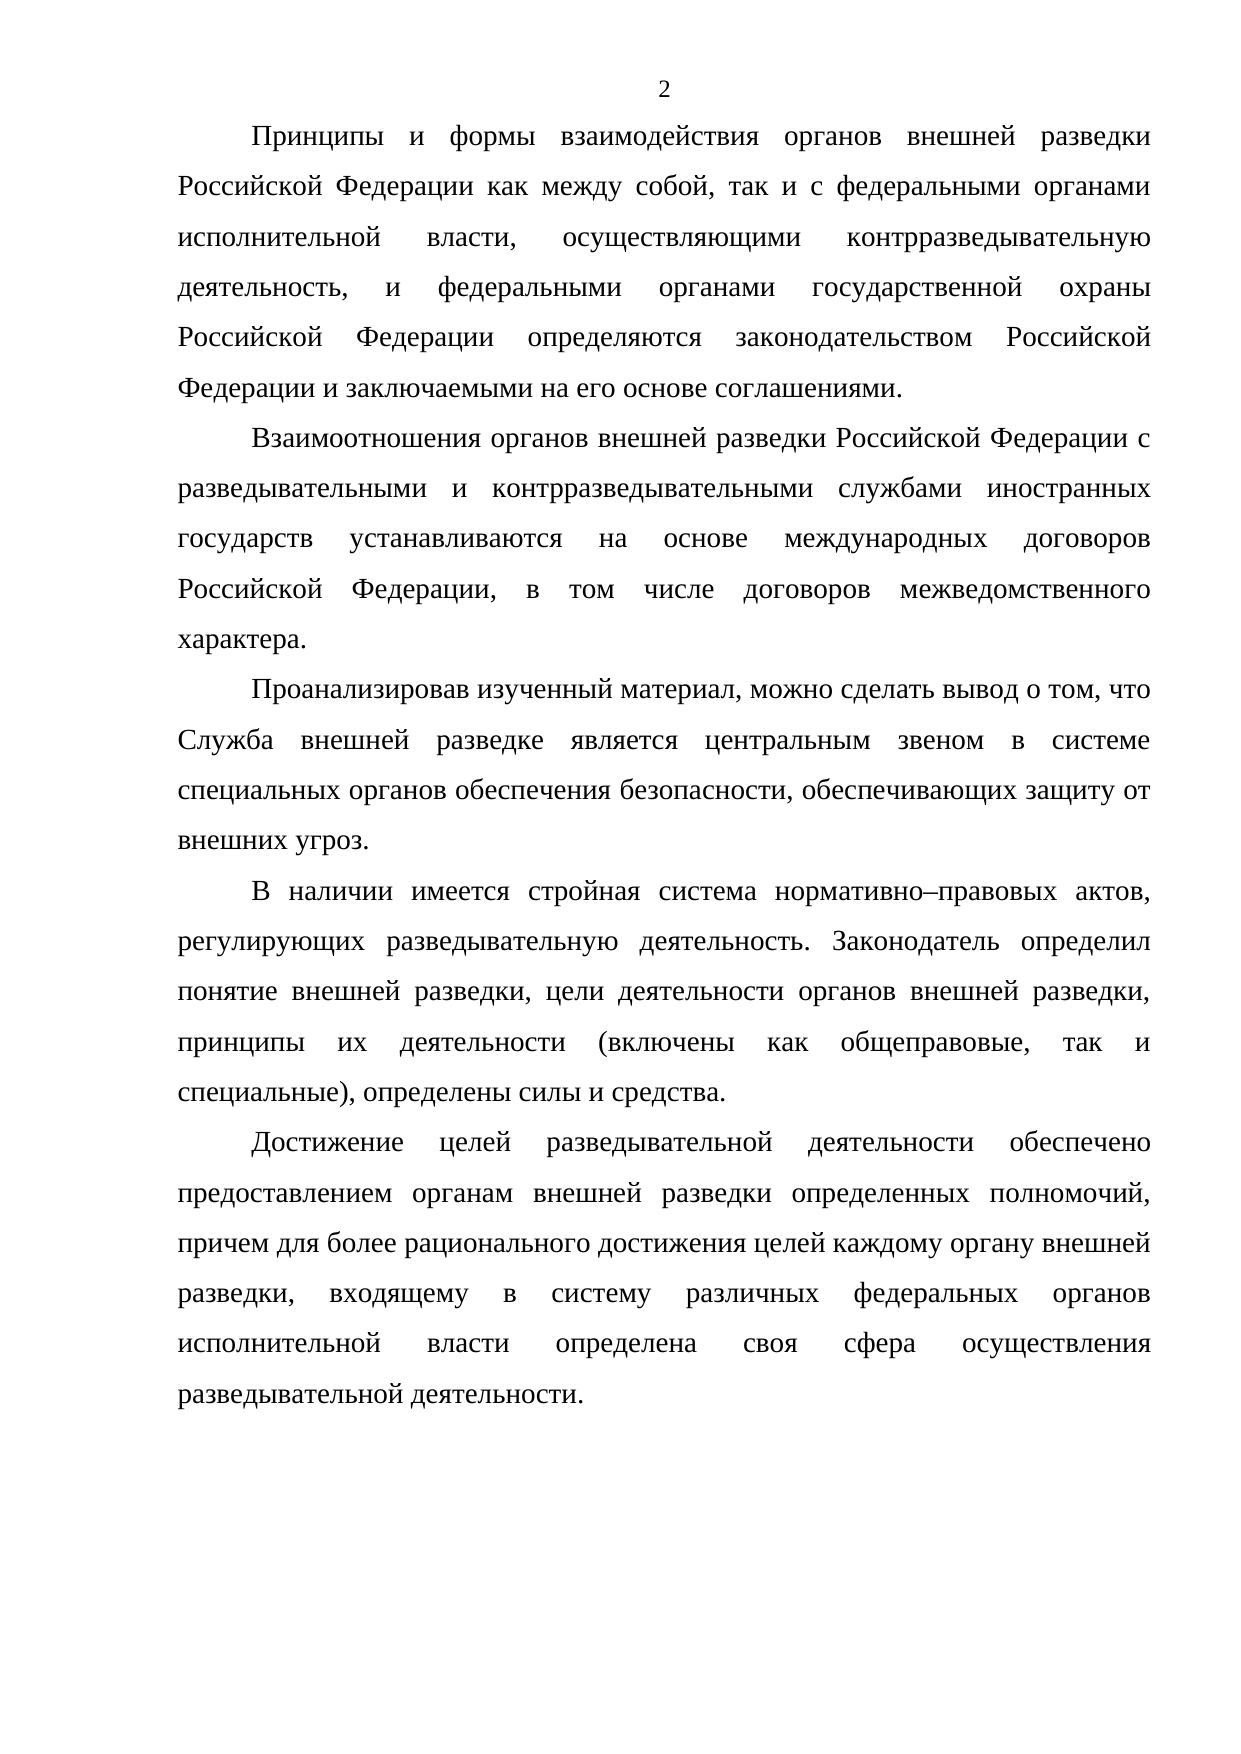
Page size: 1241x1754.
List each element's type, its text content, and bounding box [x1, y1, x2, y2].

text В наличии имеется стройная система нормативно–правовых актов, регулирующих разведывательную деятельность. Законодатель определил понятие внешней разведки, цели деятельности органов внешней разведки, принципы их деятельности (включены как общеправовые, так и специальные), определены силы и средства. [177, 873, 1152, 1108]
text Достижение целей разведывательной деятельности обеспечено предоставлением органам внешней разведки определенных полномочий, причем для более рационального достижения целей каждому органу внешней разведки, входящему в систему различных федеральных органов исполнительной власти определена своя сфера осуществления разведывательной деятельности. [177, 1124, 1152, 1409]
text Взаимоотношения органов внешней разведки Российской Федерации с разведывательными и контрразведывательными службами иностранных государств устанавливаются на основе международных договоров Российской Федерации, в том числе договоров межведомственного характера. [177, 420, 1152, 655]
text Принципы и формы взаимодействия органов внешней разведки Российской Федерации как между собой, так и с федеральными органами исполнительной власти, осуществляющими контрразведывательную деятельность, и федеральными органами государственной охраны Российской Федерации определяются законодательством Российской Федерации и заключаемыми на его основе соглашениями. [177, 118, 1152, 403]
text Проанализировав изученный материал, можно сделать вывод о том, что Служба внешней разведке является центральным звеном в системе специальных органов обеспечения безопасности, обеспечивающих защиту от внешних угроз. [177, 672, 1152, 856]
